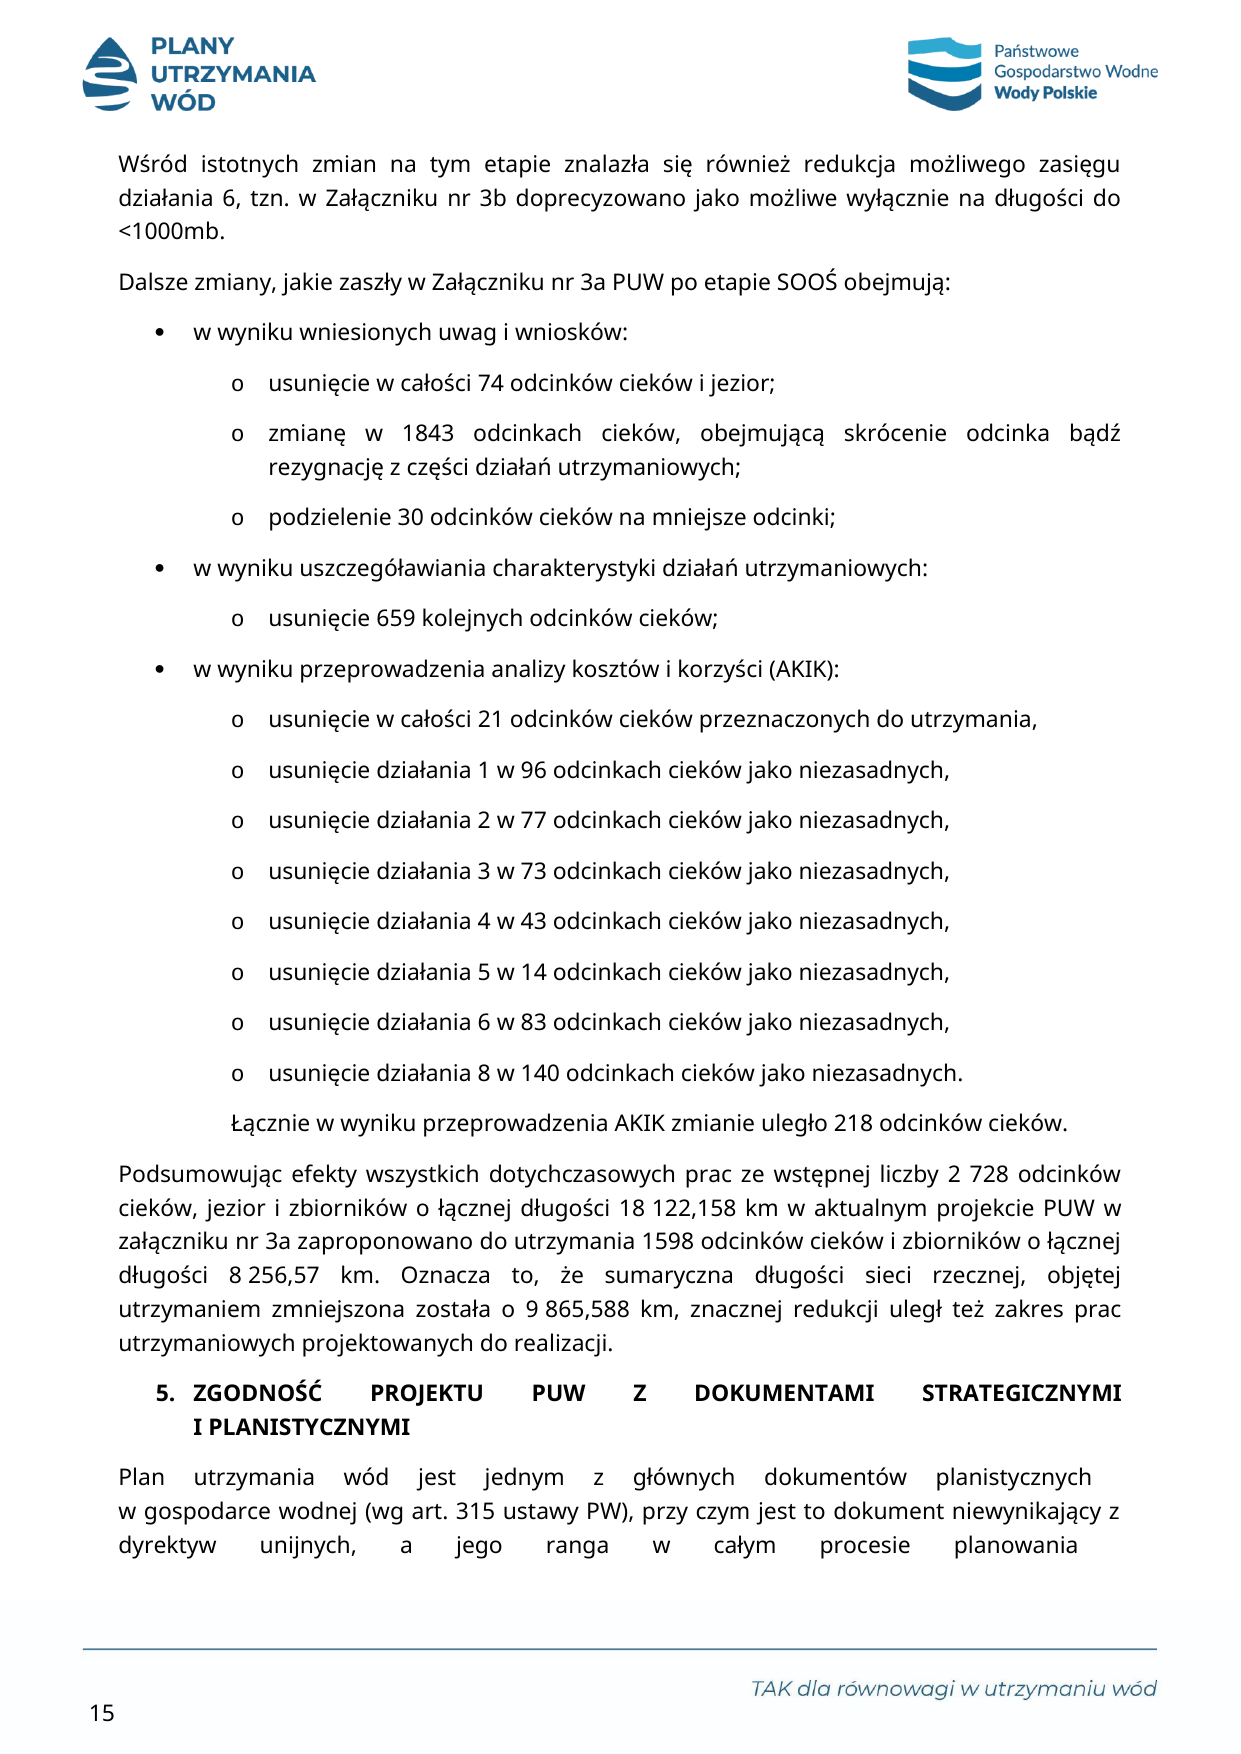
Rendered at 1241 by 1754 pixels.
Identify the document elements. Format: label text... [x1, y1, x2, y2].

list usunięcie działania 5 w 14 odcinkach cieków jako niezasadnych, [231, 956, 1122, 987]
list usunięcie 659 kolejnych odcinków cieków; [231, 602, 1122, 633]
list w wyniku wniesionych uwag i wniosków: [156, 316, 1122, 347]
list usunięcie działania 8 w 140 odcinkach cieków jako niezasadnych. [231, 1057, 1122, 1088]
list w wyniku przeprowadzenia analizy kosztów i korzyści (AKIK): [156, 653, 1122, 684]
list usunięcie działania 4 w 43 odcinkach cieków jako niezasadnych, [231, 905, 1122, 937]
text Wśród istotnych zmian na tym etapie znalazła się również redukcja możliwego zasięgu działania 6, tzn. w Załączniku nr 3b doprecyzowano jako możliwe wyłącznie na długości do <1000mb. [118, 148, 1122, 246]
list usunięcie w całości 21 odcinków cieków przeznaczonych do utrzymania, [231, 703, 1122, 734]
list podzielenie 30 odcinków cieków na mniejsze odcinki; [231, 501, 1122, 533]
list usunięcie działania 3 w 73 odcinkach cieków jako niezasadnych, [231, 855, 1122, 886]
list usunięcie działania 6 w 83 odcinkach cieków jako niezasadnych, [231, 1006, 1122, 1038]
list usunięcie w całości 74 odcinków cieków i jezior; [231, 366, 1122, 398]
list usunięcie działania 2 w 77 odcinkach cieków jako niezasadnych, [231, 804, 1122, 836]
text ZGODNOŚĆ PROJEKTU PUW Z DOKUMENTAMI STRATEGICZNYMI I PLANISTYCZNYMI [156, 1377, 1122, 1442]
text Łącznie w wyniku przeprowadzenia AKIK zmianie uległo 218 odcinków cieków. [231, 1107, 1122, 1138]
picture [0, 1600, 1240, 1751]
text Podsumowując efekty wszystkich dotychczasowych prac ze wstępnej liczby 2 728 odcinków cieków, jezior i zbiorników o łącznej długości 18 122,158 km w aktualnym projekcie PUW w załączniku nr 3a zaproponowano do utrzymania 1598 odcinków cieków i zbiorników o łącznej długości 8 256,57 km. Oznacza to, że sumaryczna długości sieci rzecznej, objętej utrzymaniem zmniejszona została o 9 865,588 km, znacznej redukcji uległ też zakres prac utrzymaniowych projektowanych do realizacji. [118, 1158, 1122, 1358]
list zmianę w 1843 odcinkach cieków, obejmującą skrócenie odcinka bądź rezygnację z części działań utrzymaniowych; [231, 417, 1122, 482]
picture [0, 0, 1241, 149]
text Dalsze zmiany, jakie zaszły w Załączniku nr 3a PUW po etapie SOOŚ obejmują: [118, 266, 1122, 297]
list w wyniku uszczegóławiania charakterystyki działań utrzymaniowych: [156, 552, 1122, 583]
list usunięcie działania 1 w 96 odcinkach cieków jako niezasadnych, [231, 754, 1122, 785]
